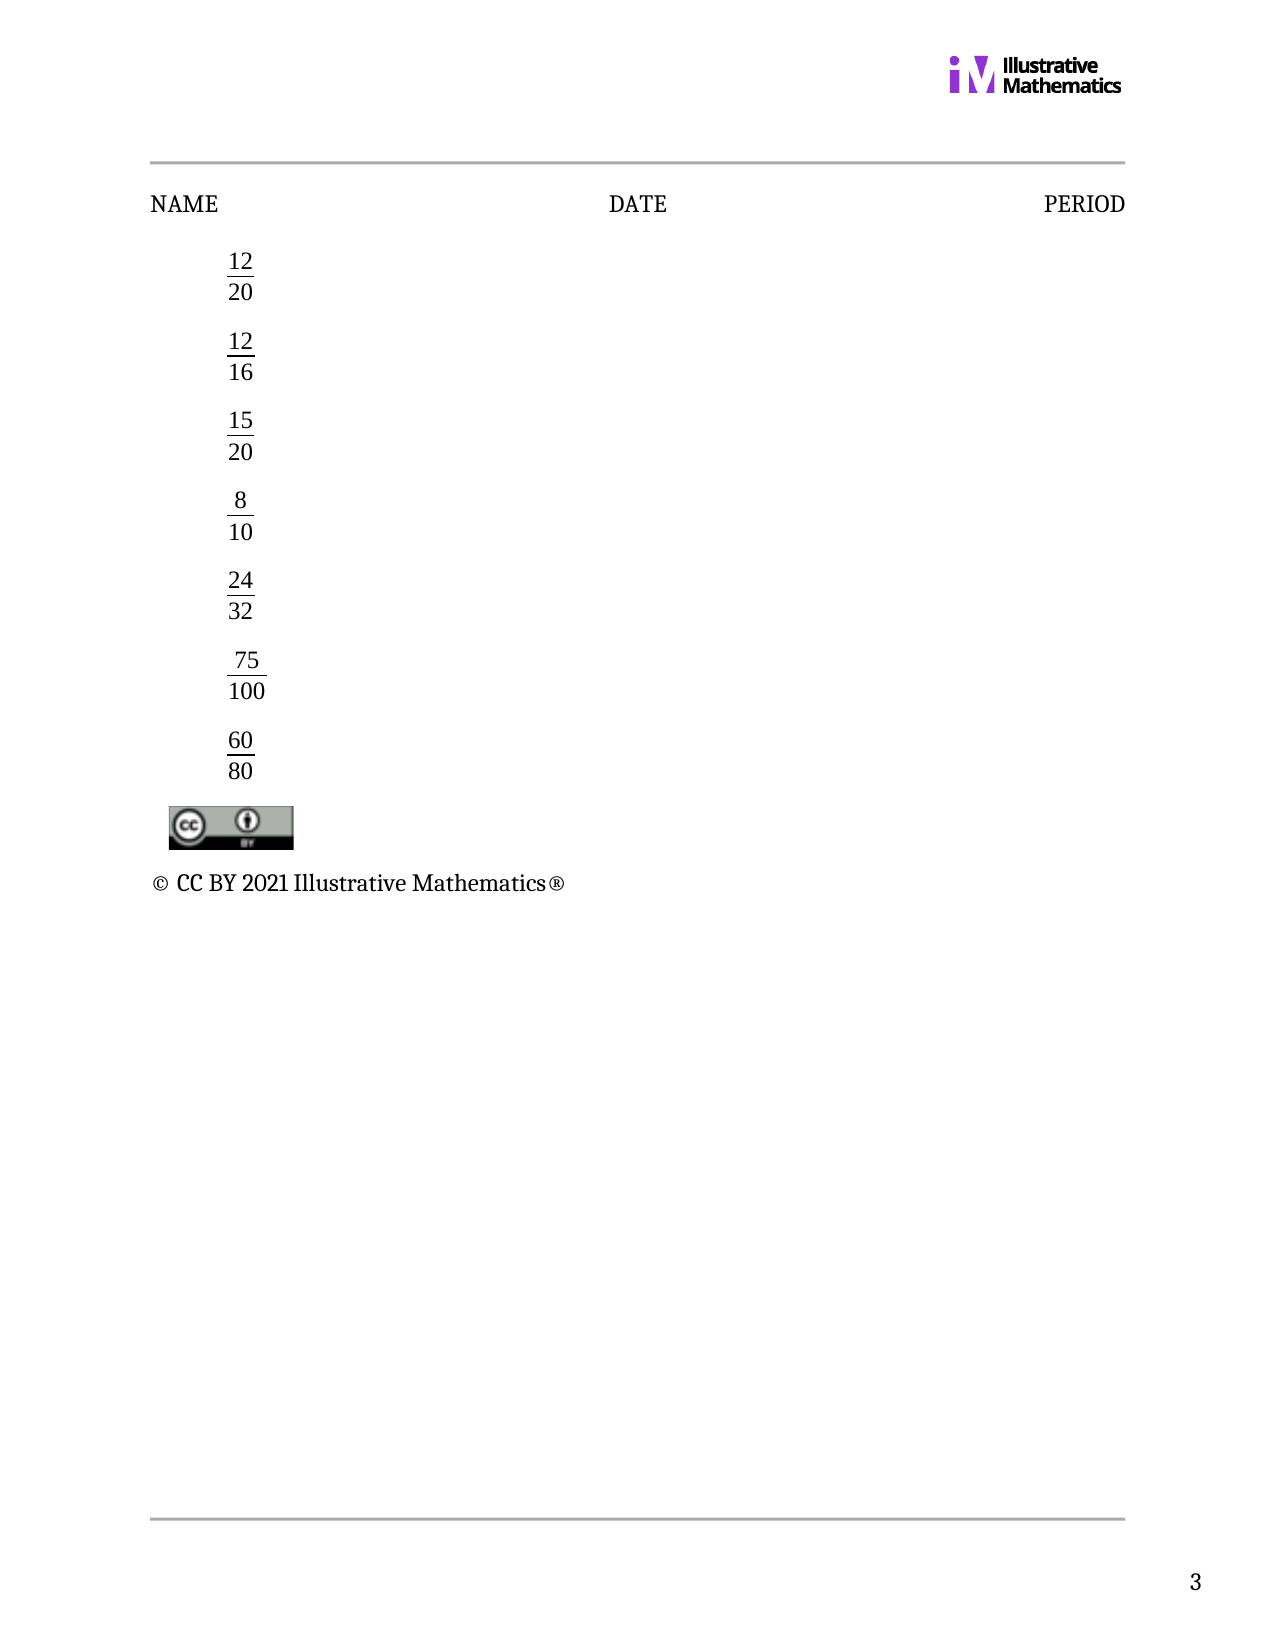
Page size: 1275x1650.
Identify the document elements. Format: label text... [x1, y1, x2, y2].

text © CC BY 2021 Illustrative Mathematics® [150, 868, 1125, 897]
picture [168, 806, 294, 850]
picture [949, 55, 1121, 93]
